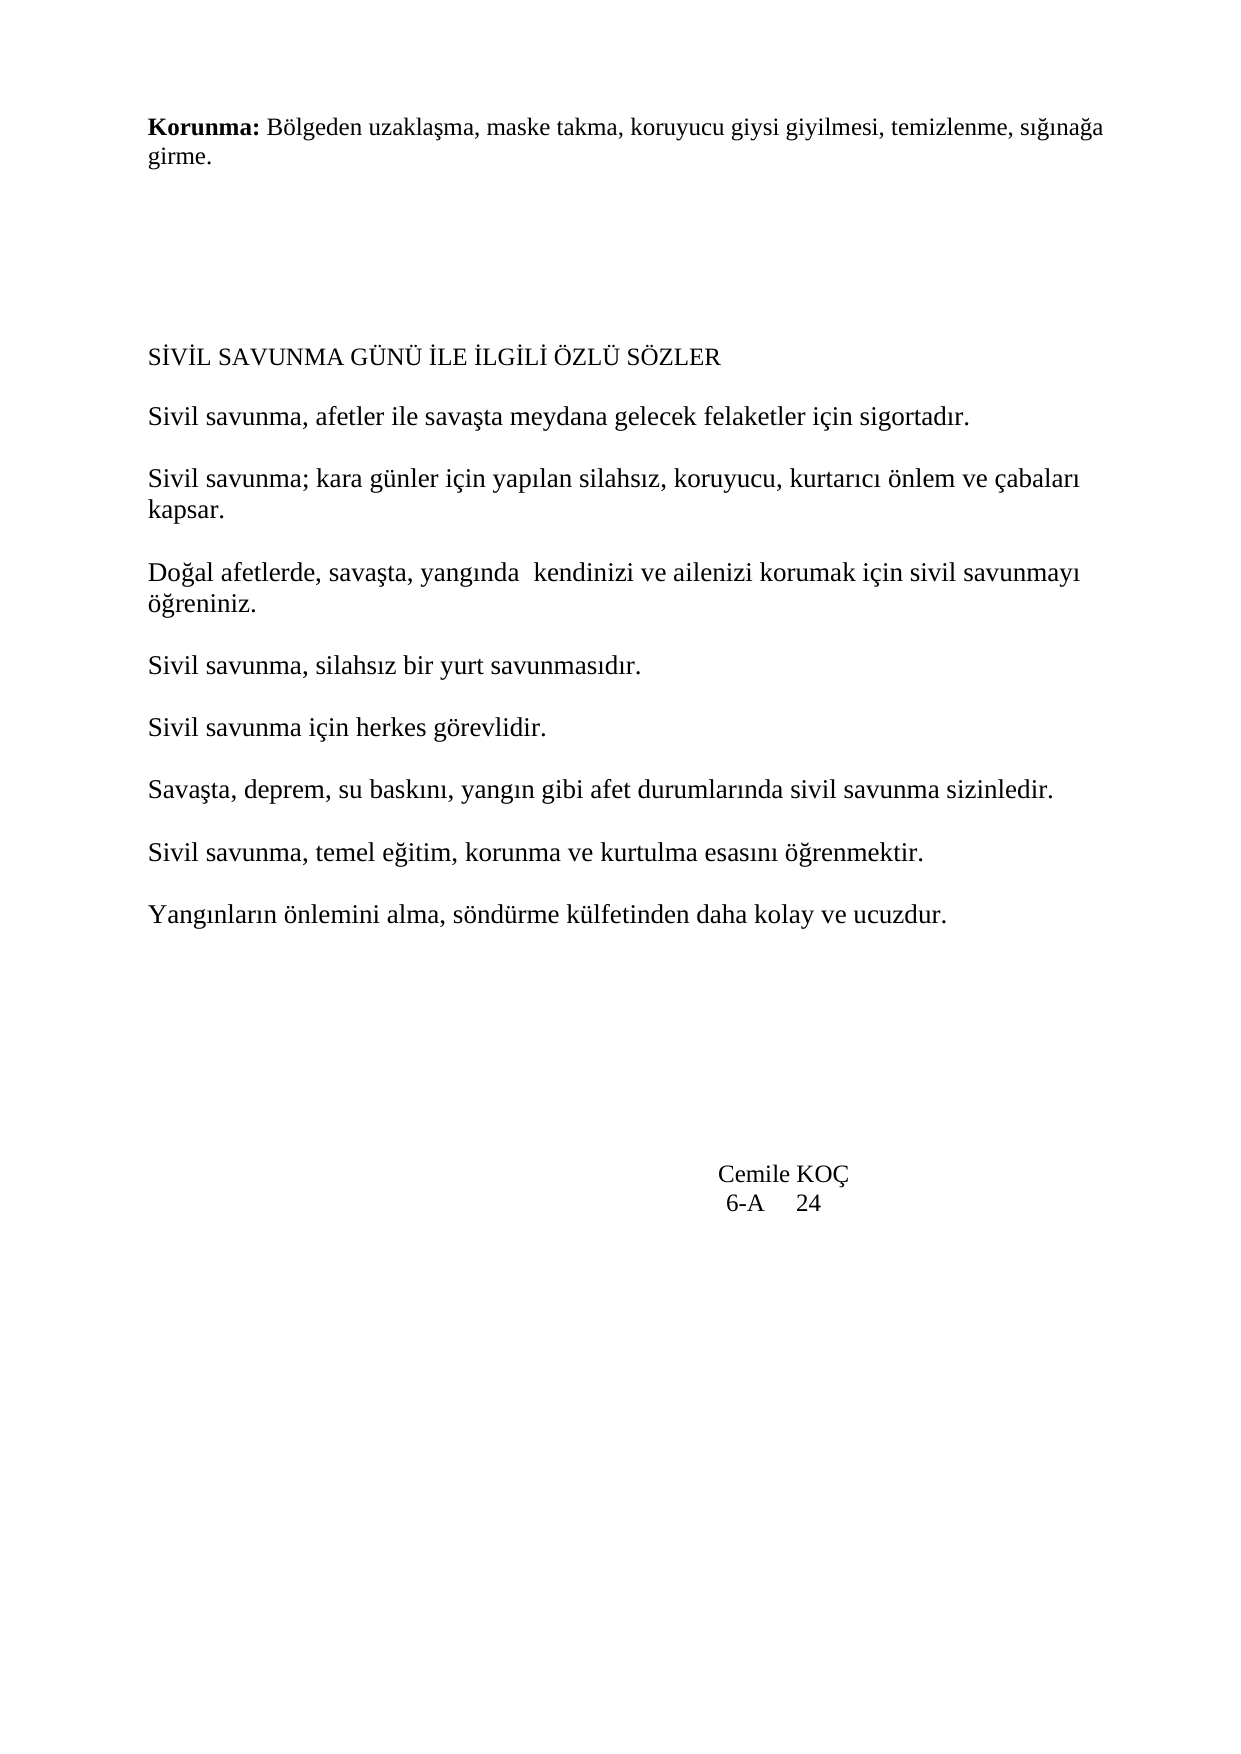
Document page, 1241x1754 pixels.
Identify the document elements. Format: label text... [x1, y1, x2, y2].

text SİVİL SAVUNMA GÜNÜ İLE İLGİLİ ÖZLÜ SÖZLER [148, 342, 1144, 371]
text Korunma: Bölgeden uzaklaşma, maske takma, koruyucu giysi giyilmesi, temizlenme, sığınağa girme. [148, 112, 1144, 170]
text Doğal afetlerde, savaşta, yangında kendinizi ve ailenizi korumak için sivil savunmayı öğreniniz. [148, 556, 1144, 649]
text Sivil savunma; kara günler için yapılan silahsız, koruyucu, kurtarıcı önlem ve çabaları kapsar. [148, 462, 1144, 524]
text Sivil savunma, silahsız bir yurt savunmasıdır. [148, 649, 1144, 680]
text Savaşta, deprem, su baskını, yangın gibi afet durumlarında sivil savunma sizinledir. [148, 774, 1144, 805]
text Sivil savunma, temel eğitim, korunma ve kurtulma esasını öğrenmektir. [148, 836, 1144, 867]
text Sivil savunma, afetler ile savaşta meydana gelecek felaketler için sigortadır. [148, 400, 1144, 431]
text 6-A 24 [148, 1188, 1144, 1217]
text Cemile KOÇ [148, 1159, 1144, 1188]
text Sivil savunma için herkes görevlidir. [148, 711, 1144, 742]
text Yangınların önlemini alma, söndürme külfetinden daha kolay ve ucuzdur. [148, 898, 1144, 929]
